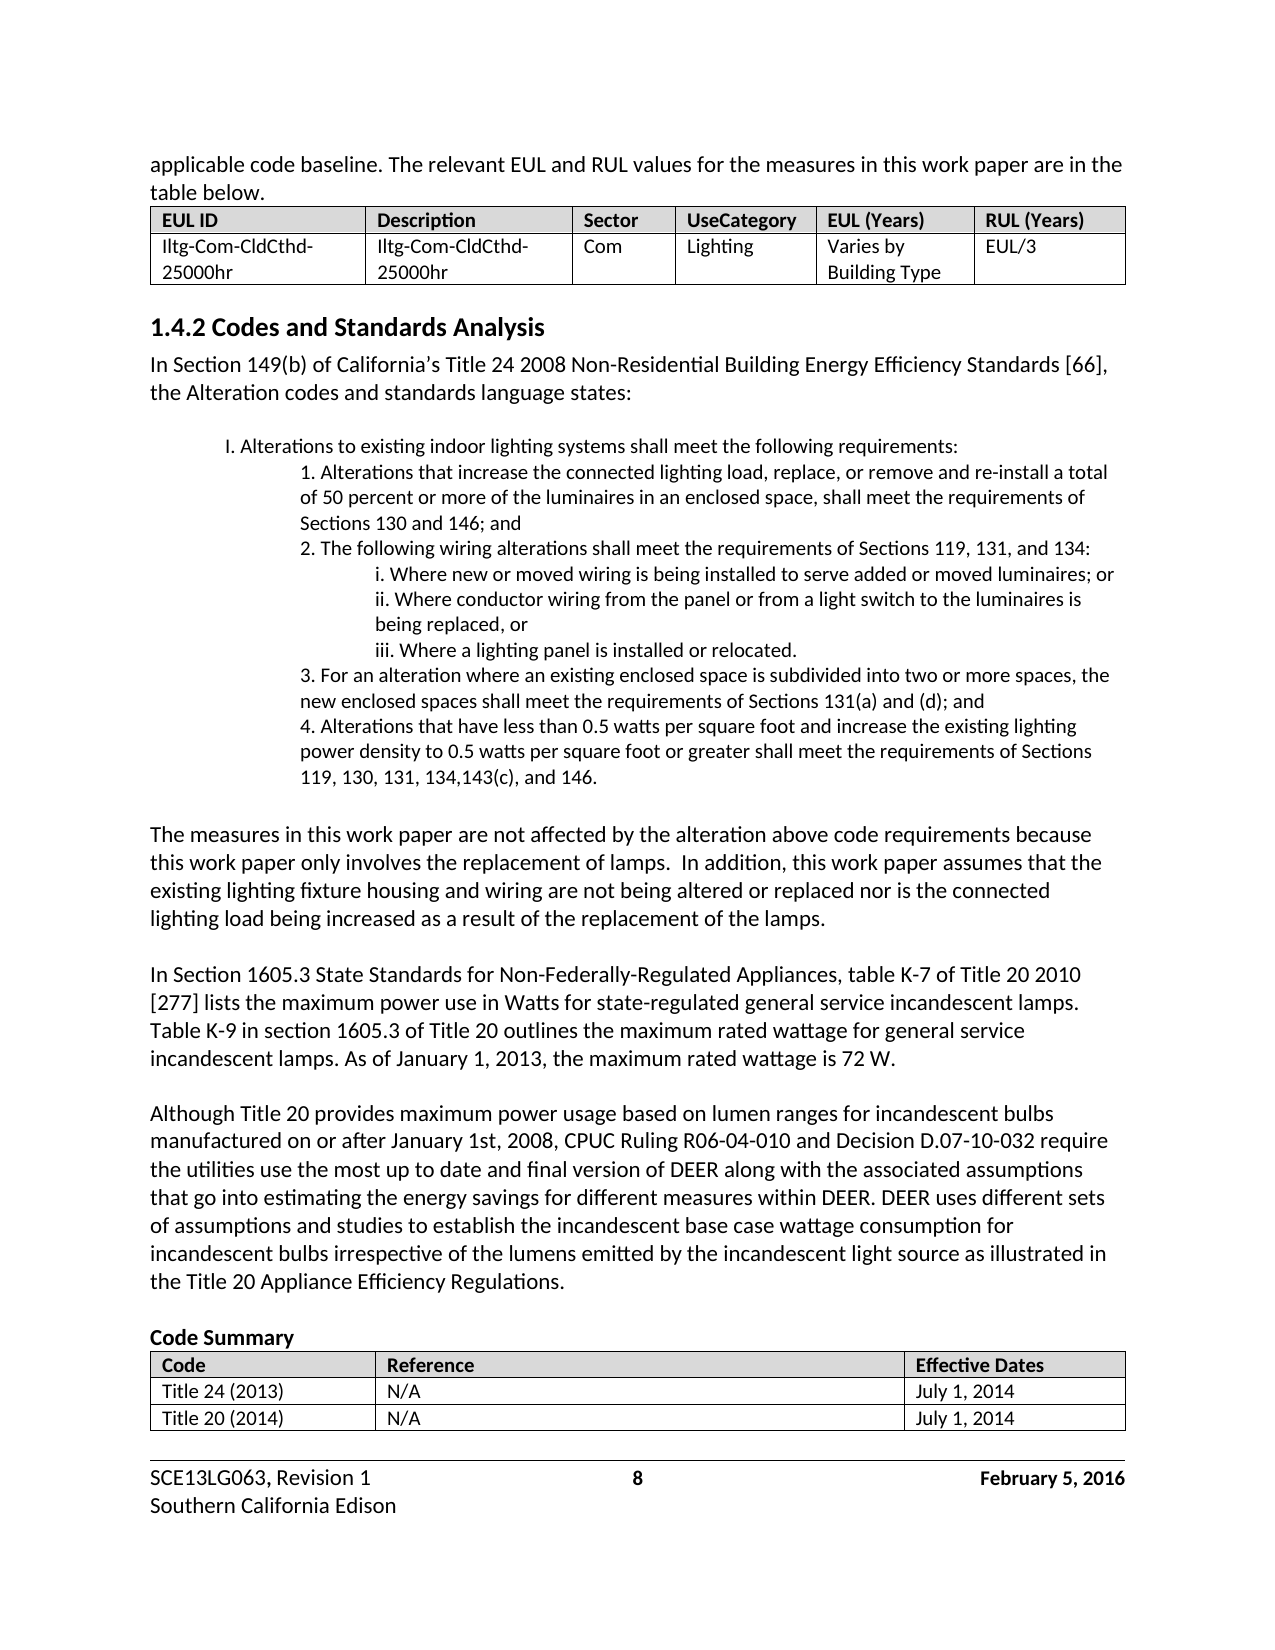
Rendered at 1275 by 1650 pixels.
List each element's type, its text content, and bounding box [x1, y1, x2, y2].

table_cell Com [573, 234, 675, 284]
table_cell EUL/3 [975, 234, 1125, 284]
text 2. The following wiring alterations shall meet the requirements of Sections 119, 131, and 134: [300, 535, 1125, 561]
text In Section 1605.3 State Standards for Non-Federally-Regulated Appliances, table K-7 of Title 20 2010 [277] lists the maximum power use in Watts for state-regulated general service incandescent lamps. Table K-9 in section 1605.3 of Title 20 outlines the maximum rated wattage for general service incandescent lamps. As of January 1, 2013, the maximum rated wattage is 72 W. [150, 960, 1125, 1072]
table_header Effective Dates [905, 1352, 1125, 1377]
text Code Summary [150, 1323, 1125, 1351]
text iii. Where a lighting panel is installed or relocated. [375, 637, 1125, 662]
table_header RUL (Years) [975, 207, 1125, 232]
table_cell Lighting [676, 234, 816, 284]
table_cell Title 20 (2014) [151, 1405, 375, 1430]
table_header Code [151, 1352, 375, 1377]
table_cell July 1, 2014 [905, 1378, 1125, 1404]
table_header EUL (Years) [817, 207, 974, 232]
text In Section 149(b) of California’s Title 24 2008 Non-Residential Building Energy Efficiency Standards [66], the Alteration codes and standards language states: [150, 350, 1125, 406]
table_header EUL ID [151, 207, 365, 232]
text The measures in this work paper are not affected by the alteration above code requirements because this work paper only involves the replacement of lamps. In addition, this work paper assumes that the existing lighting fixture housing and wiring are not being altered or replaced nor is the connected lighting load being increased as a result of the replacement of the lamps. [150, 820, 1125, 932]
subtitle 1.4.2 Codes and Standards Analysis [150, 310, 1125, 343]
table_cell Varies by Building Type [817, 234, 974, 284]
table_cell July 1, 2014 [905, 1405, 1125, 1430]
table_cell Title 24 (2013) [151, 1378, 375, 1404]
table_cell N/A [376, 1378, 904, 1404]
table_cell Iltg-Com-CldCthd-25000hr [151, 234, 365, 284]
table_cell N/A [376, 1405, 904, 1430]
table_header Sector [573, 207, 675, 232]
text 1. Alterations that increase the connected lighting load, replace, or remove and re-install a total of 50 percent or more of the luminaires in an enclosed space, shall meet the requirements of Sections 130 and 146; and [300, 459, 1125, 535]
text Although Title 20 provides maximum power usage based on lumen ranges for incandescent bulbs manufactured on or after January 1st, 2008, CPUC Ruling R06-04-010 and Decision D.07-10-032 require the utilities use the most up to date and final version of DEER along with the associated assumptions that go into estimating the energy savings for different measures within DEER. DEER uses different sets of assumptions and studies to establish the incandescent base case wattage consumption for incandescent bulbs irrespective of the lumens emitted by the incandescent light source as illustrated in the Title 20 Appliance Efficiency Regulations. [150, 1099, 1125, 1295]
table_cell Iltg-Com-CldCthd-25000hr [366, 234, 572, 284]
table_header UseCategory [676, 207, 816, 232]
text I. Alterations to existing indoor lighting systems shall meet the following requirements: [225, 434, 1125, 459]
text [150, 150, 1125, 206]
table_header Description [366, 207, 572, 232]
table_header Reference [376, 1352, 904, 1377]
text ii. Where conductor wiring from the panel or from a light switch to the luminaires is being replaced, or [375, 586, 1125, 637]
text 4. Alterations that have less than 0.5 watts per square foot and increase the existing lighting power density to 0.5 watts per square foot or greater shall meet the requirements of Sections 119, 130, 131, 134,143(c), and 146. [300, 713, 1125, 789]
text 3. For an alteration where an existing enclosed space is subdivided into two or more spaces, the new enclosed spaces shall meet the requirements of Sections 131(a) and (d); and [300, 662, 1125, 713]
text i. Where new or moved wiring is being installed to serve added or moved luminaires; or [375, 561, 1125, 586]
